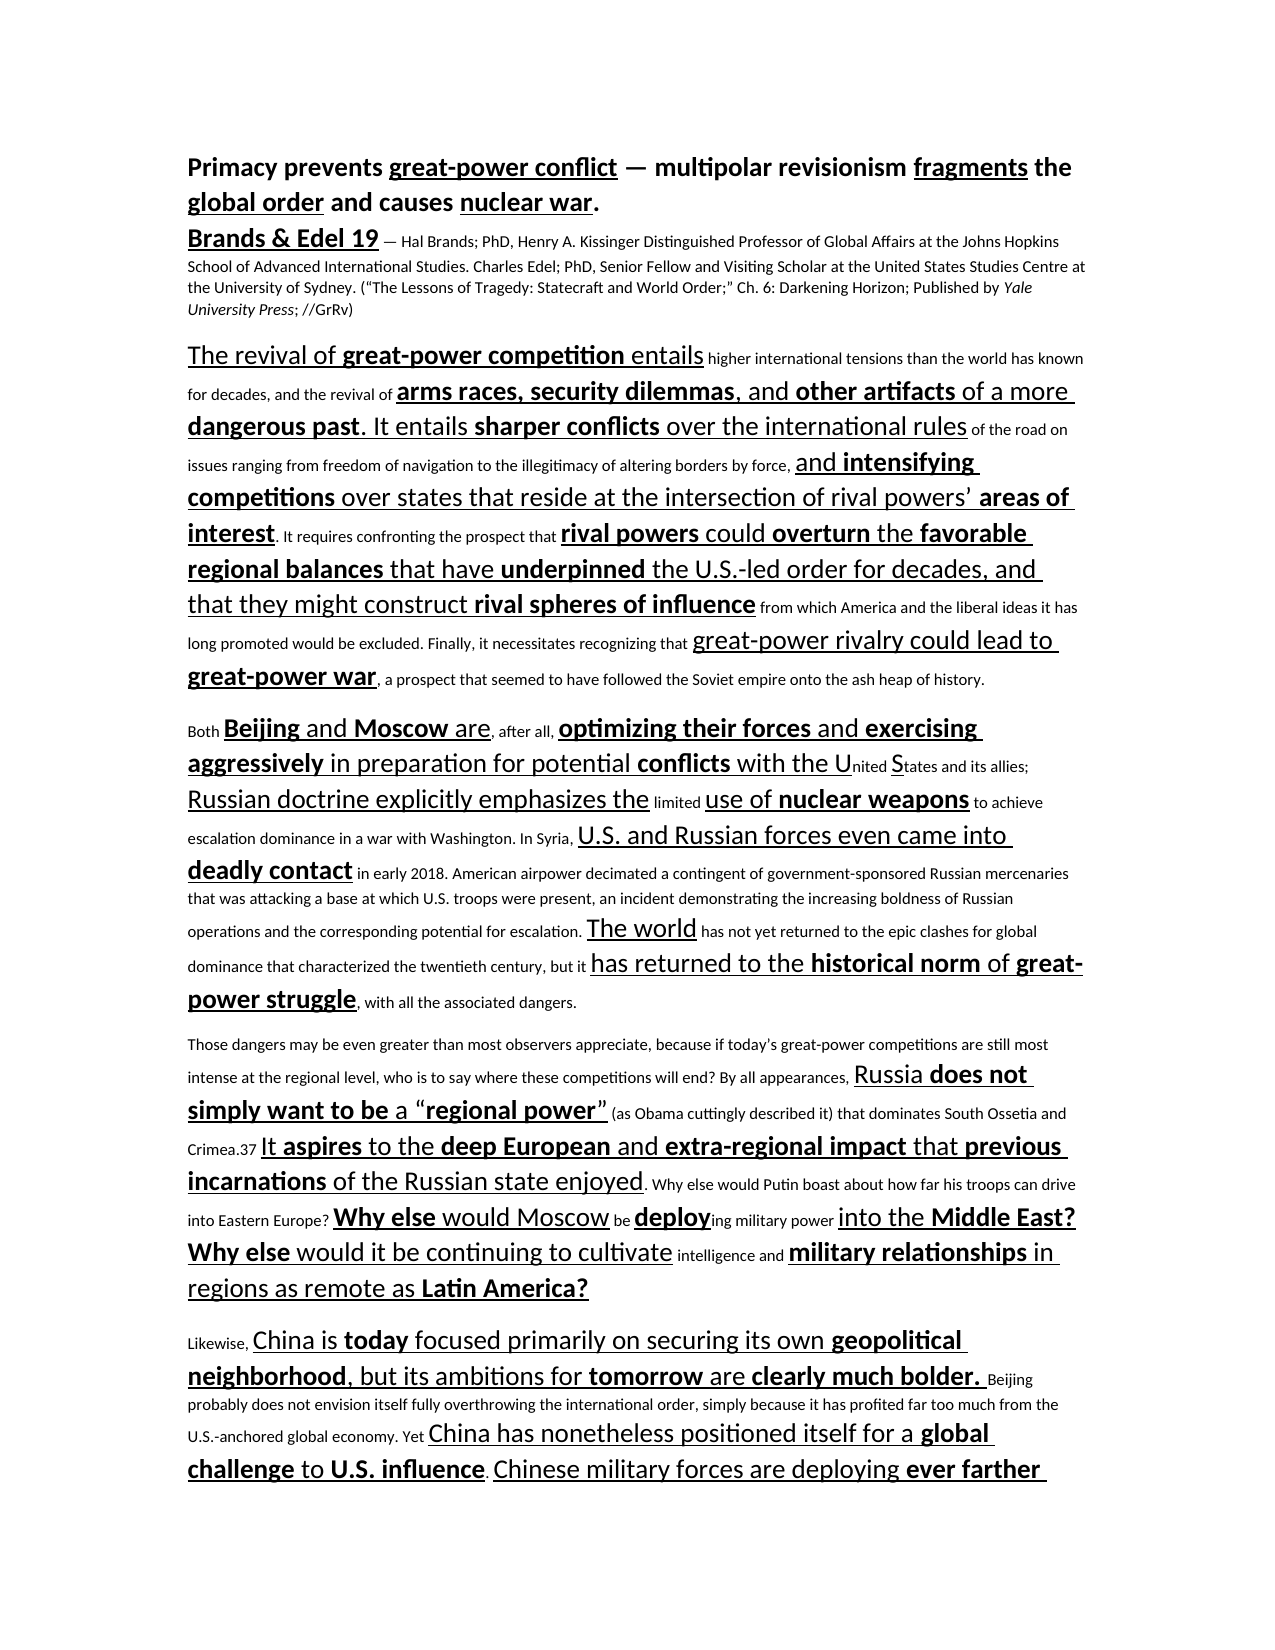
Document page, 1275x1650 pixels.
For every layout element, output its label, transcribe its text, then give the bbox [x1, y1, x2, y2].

text Both Beijing and Moscow are, after all, optimizing their forces and exercising aggressively in preparation for potential conflicts with the United States and its allies; Russian doctrine explicitly emphasizes the limited use of nuclear weapons to achieve escalation dominance in a war with Washington. In Syria, U.S. and Russian forces even came into deadly contact in early 2018. American airpower decimated a contingent of government-sponsored Russian mercenaries that was attacking a base at which U.S. troops were present, an incident demonstrating the increasing boldness of Russian operations and the corresponding potential for escalation. The world has not yet returned to the epic clashes for global dominance that characterized the twentieth century, but it has returned to the historical norm of great-power struggle, with all the associated dangers. [187, 711, 1087, 1015]
subtitle Primacy prevents great-power conflict — multipolar revisionism fragments the global order and causes nuclear war. [187, 150, 1087, 219]
text Brands & Edel 19 — Hal Brands; PhD, Henry A. Kissinger Distinguished Professor of Global Affairs at the Johns Hopkins School of Advanced International Studies. Charles Edel; PhD, Senior Fellow and Visiting Scholar at the United States Studies Centre at the University of Sydney. (“The Lessons of Tragedy: Statecraft and World Order;” Ch. 6: Darkening Horizon; Published by Yale University Press; //GrRv) [187, 221, 1087, 320]
text Those dangers may be even greater than most observers appreciate, because if today’s great-power competitions are still most intense at the regional level, who is to say where these competitions will end? By all appearances, Russia does not simply want to be a “regional power” (as Obama cuttingly described it) that dominates South Ossetia and Crimea.37 It aspires to the deep European and extra-regional impact that previous incarnations of the Russian state enjoyed. Why else would Putin boast about how far his troops can drive into Eastern Europe? Why else would Moscow be deploying military power into the Middle East? Why else would it be continuing to cultivate intelligence and military relationships in regions as remote as Latin America? [187, 1034, 1087, 1304]
text The revival of great-power competition entails higher international tensions than the world has known for decades, and the revival of arms races, security dilemmas, and other artifacts of a more dangerous past. It entails sharper conflicts over the international rules of the road on issues ranging from freedom of navigation to the illegitimacy of altering borders by force, and intensifying competitions over states that reside at the intersection of rival powers’ areas of interest. It requires confronting the prospect that rival powers could overturn the favorable regional balances that have underpinned the U.S.-led order for decades, and that they might construct rival spheres of influence from which America and the liberal ideas it has long promoted would be excluded. Finally, it necessitates recognizing that great-power rivalry could lead to great-power war, a prospect that seemed to have followed the Soviet empire onto the ash heap of history. [187, 338, 1087, 692]
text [187, 1323, 1087, 1485]
